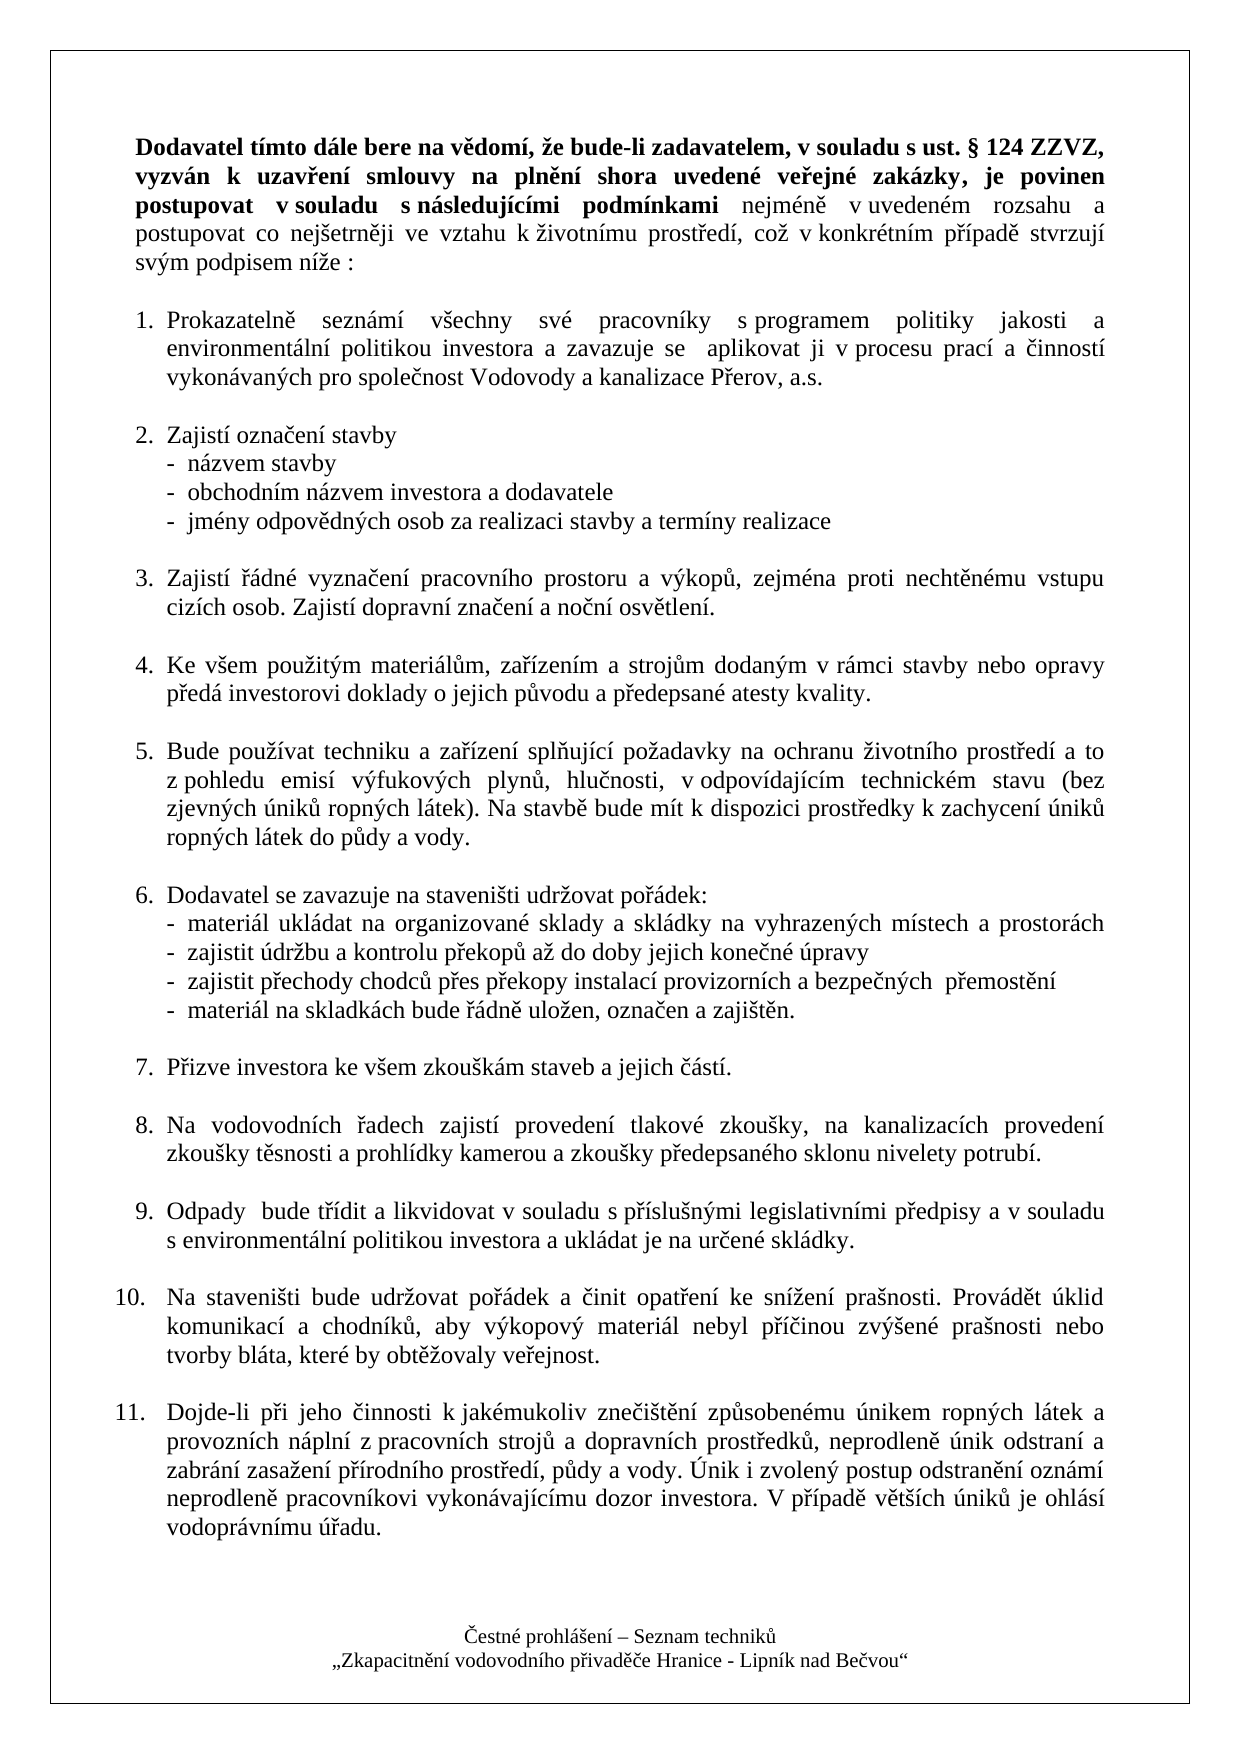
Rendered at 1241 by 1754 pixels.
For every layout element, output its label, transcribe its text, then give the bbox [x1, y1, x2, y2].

list Na staveništi bude udržovat pořádek a činit opatření ke snížení prašnosti. Provádět úklid komunikací a chodníků, aby výkopový materiál nebyl příčinou zvýšené prašnosti nebo tvorby bláta, které by obtěžovaly veřejnost. [114, 1282, 1105, 1368]
list materiál na skladkách bude řádně uložen, označen a zajištěn. [166, 995, 1105, 1023]
list Prokazatelně seznámí všechny své pracovníky s programem politiky jakosti a environmentální politikou investora a zavazuje se aplikovat ji v procesu prací a činností vykonávaných pro společnost Vodovody a kanalizace Přerov, a.s. [135, 305, 1105, 391]
list materiál ukládat na organizované sklady a skládky na vyhrazených místech a prostorách - zajistit údržbu a kontrolu překopů až do doby jejich konečné úpravy [166, 908, 1105, 966]
list Na vodovodních řadech zajistí provedení tlakové zkoušky, na kanalizacích provedení zkoušky těsnosti a prohlídky kamerou a zkoušky předepsaného sklonu nivelety potrubí. [135, 1110, 1105, 1167]
list Ke všem použitým materiálům, zařízením a strojům dodaným v rámci stavby nebo opravy předá investorovi doklady o jejich původu a předepsané atesty kvality. [135, 650, 1105, 707]
list Bude používat techniku a zařízení splňující požadavky na ochranu životního prostředí a to z pohledu emisí výfukových plynů, hlučnosti, v odpovídajícím technickém stavu (bez zjevných úniků ropných látek). Na stavbě bude mít k dispozici prostředky k zachycení úniků ropných látek do půdy a vody. [135, 736, 1105, 851]
list Zajistí označení stavby [135, 420, 1105, 448]
list názvem stavby [166, 448, 1105, 477]
list obchodním názvem investora a dodavatele [166, 477, 1105, 506]
text Dodavatel tímto dále bere na vědomí, že bude-li zadavatelem, v souladu s ust. § 124 ZZVZ, vyzván k uzavření smlouvy na plnění shora uvedené veřejné zakázky, je povinen postupovat v souladu s následujícími podmínkami nejméně v uvedeném rozsahu a postupovat co nejšetrněji ve vztahu k životnímu prostředí, což v konkrétním případě stvrzují svým podpisem níže : [135, 132, 1105, 276]
list Dodavatel se zavazuje na staveništi udržovat pořádek: [135, 880, 1105, 908]
list jmény odpovědných osob za realizaci stavby a termíny realizace [166, 506, 1105, 535]
list Odpady bude třídit a likvidovat v souladu s příslušnými legislativními předpisy a v souladu s environmentální politikou investora a ukládat je na určené skládky. [135, 1196, 1105, 1253]
list Přizve investora ke všem zkouškám staveb a jejich částí. [135, 1052, 1105, 1081]
list Zajistí řádné vyznačení pracovního prostoru a výkopů, zejména proti nechtěnému vstupu cizích osob. Zajistí dopravní značení a noční osvětlení. [135, 563, 1105, 621]
list zajistit přechody chodců přes překopy instalací provizorních a bezpečných přemostění [166, 966, 1105, 995]
list Dojde-li při jeho činnosti k jakémukoliv znečištění způsobenému únikem ropných látek a provozních náplní z pracovních strojů a dopravních prostředků, neprodleně únik odstraní a zabrání zasažení přírodního prostředí, půdy a vody. Únik i zvolený postup odstranění oznámí neprodleně pracovníkovi vykonávajícímu dozor investora. V případě větších úniků je ohlásí vodoprávnímu úřadu. [114, 1397, 1105, 1541]
